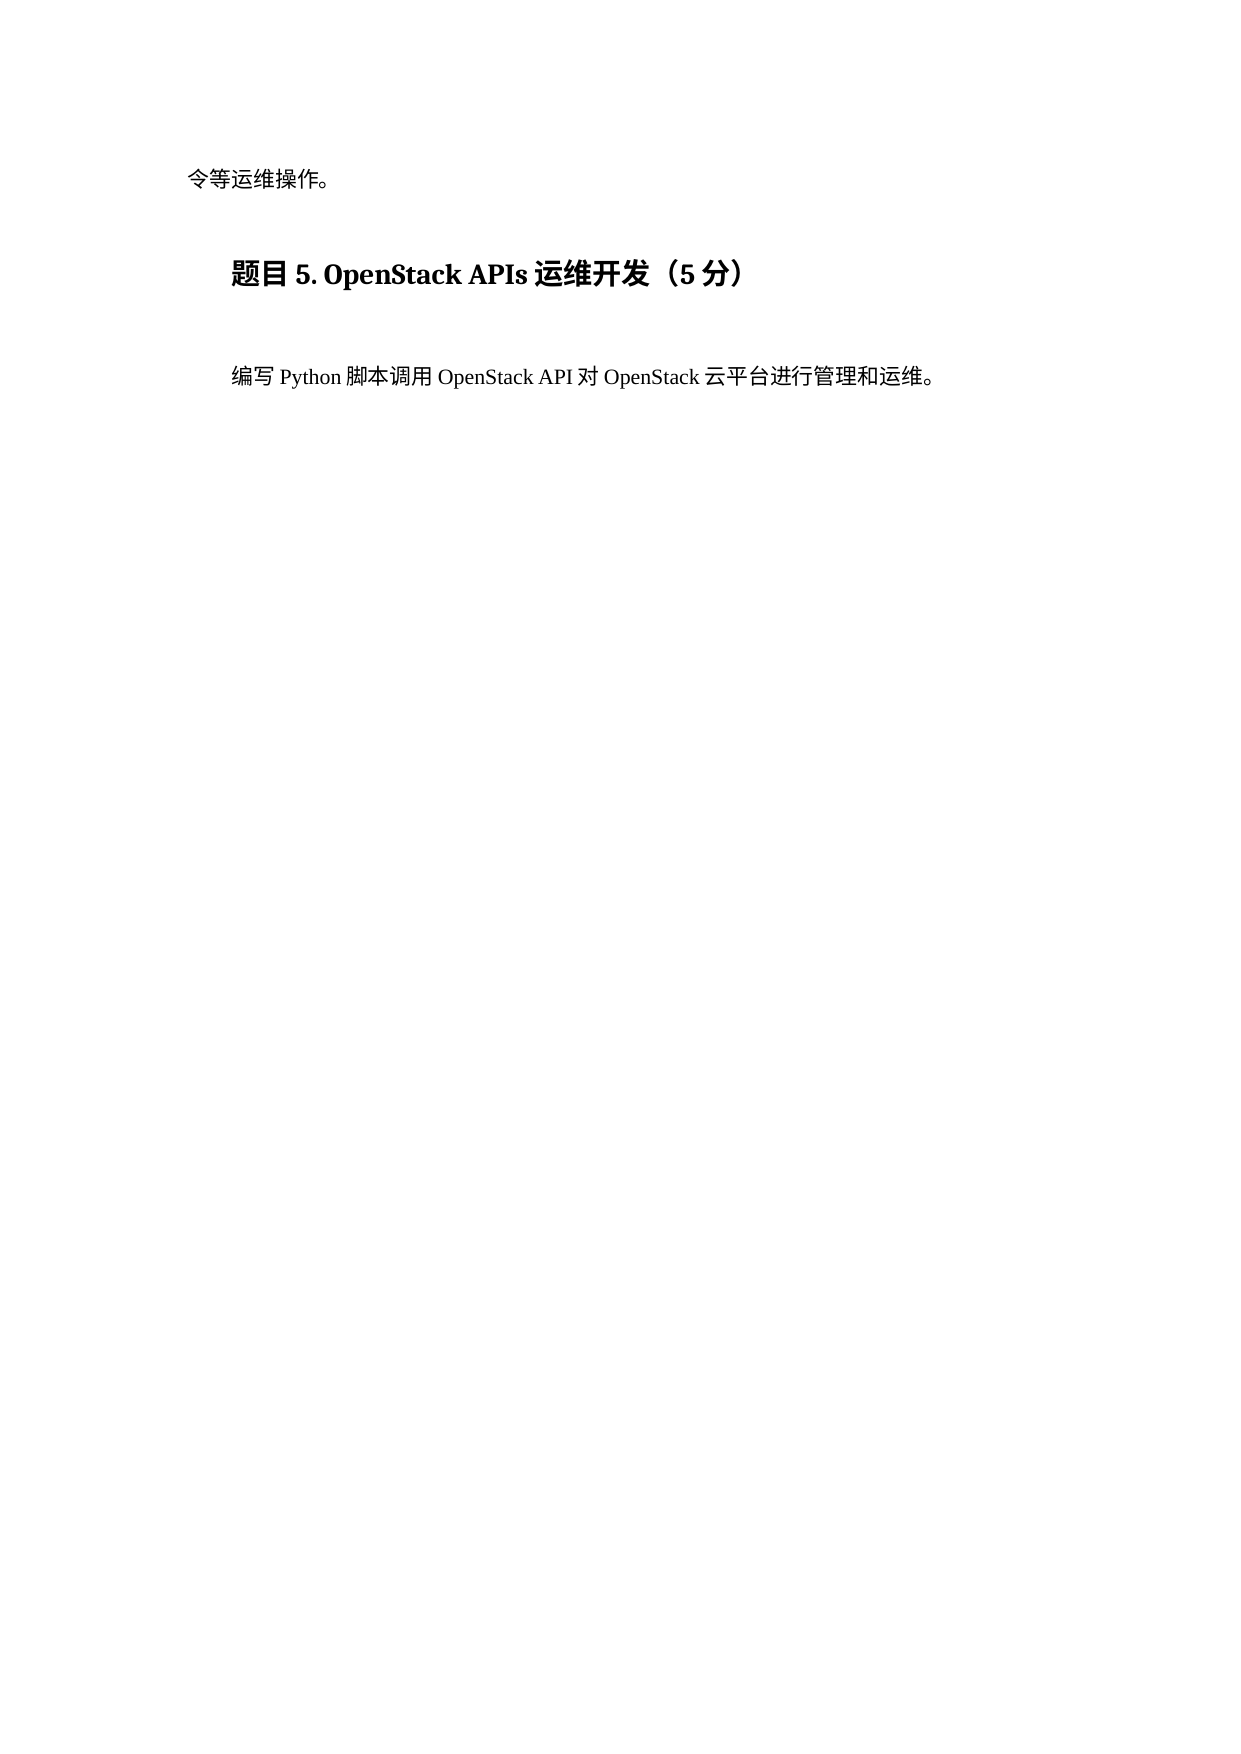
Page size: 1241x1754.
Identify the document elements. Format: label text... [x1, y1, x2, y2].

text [187, 162, 1053, 194]
subtitle 题目5. OpenStack APIs运维开发（5分） [187, 239, 1053, 304]
text 编写Python脚本调用OpenStack API对OpenStack云平台进行管理和运维。 [187, 358, 1053, 391]
